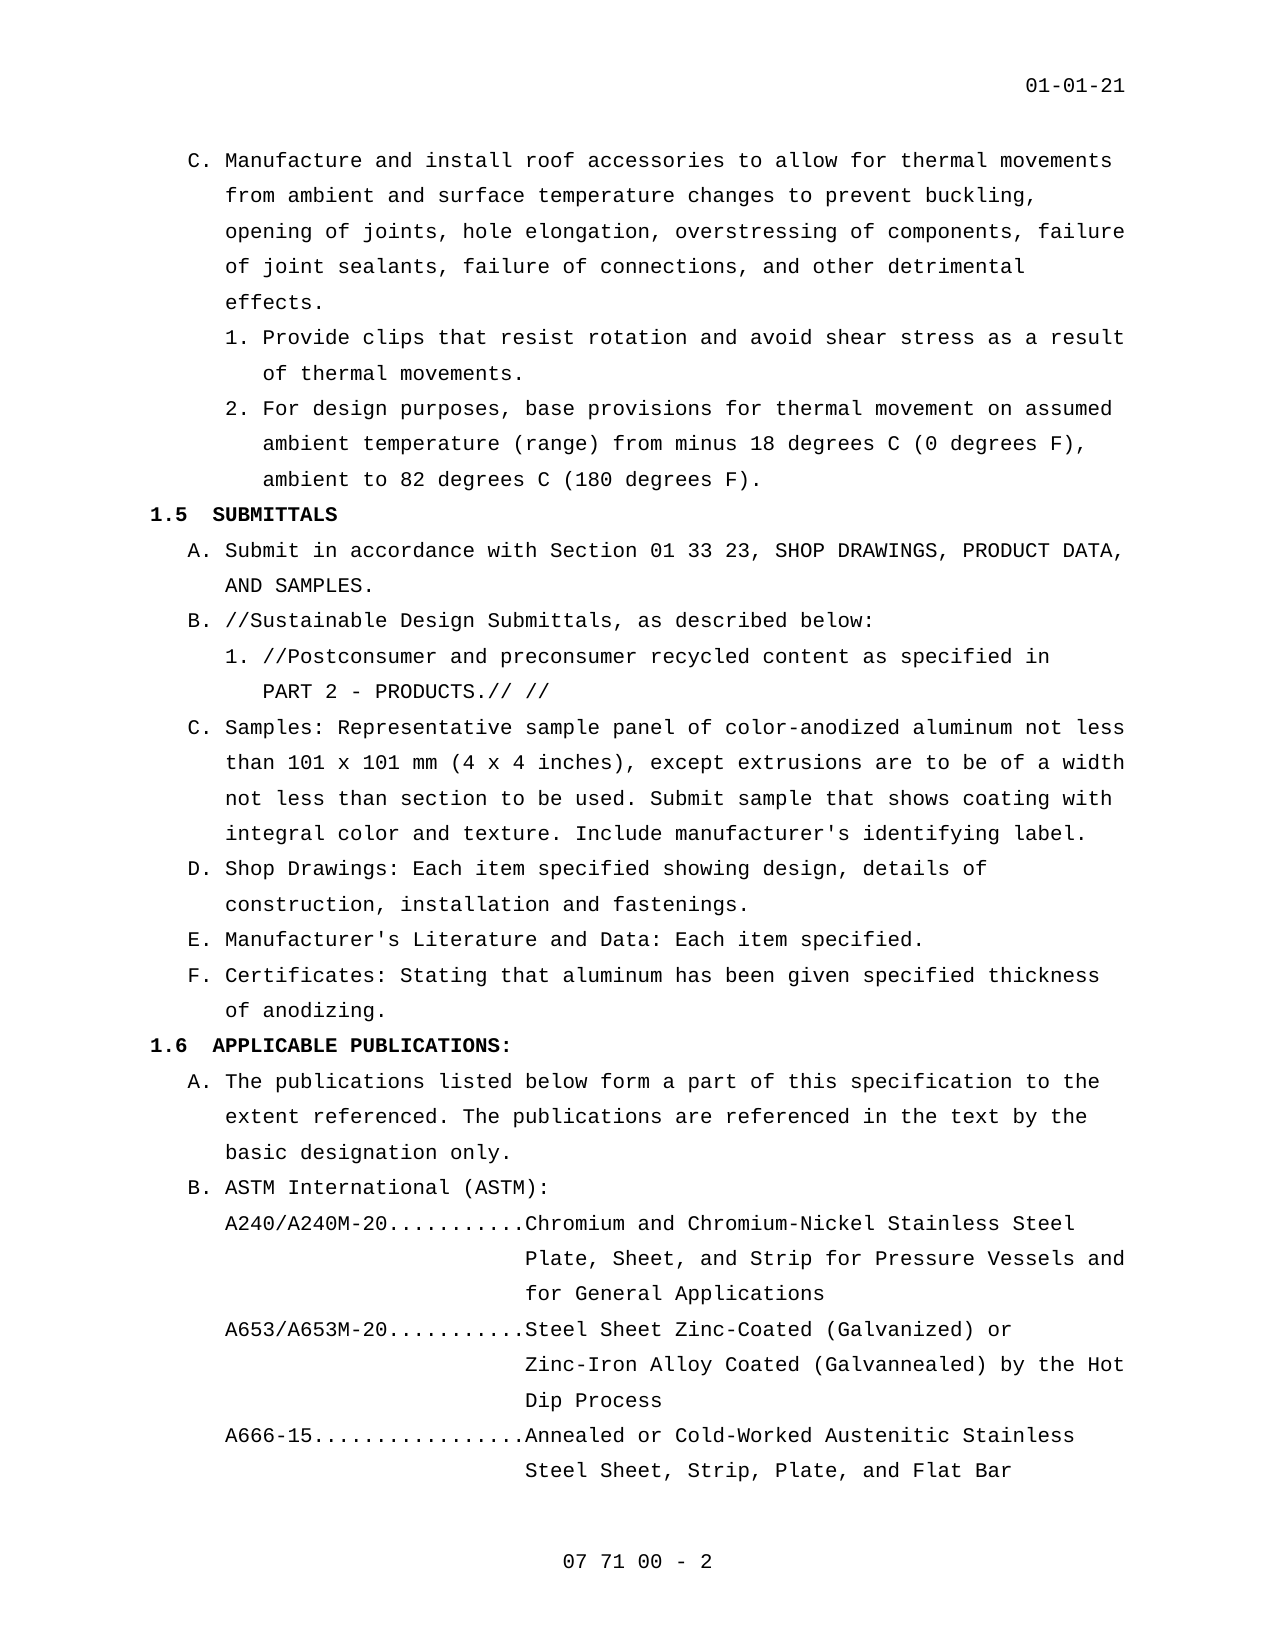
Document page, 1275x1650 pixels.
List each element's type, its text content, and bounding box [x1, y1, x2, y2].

text A653/A653M-20 Steel Sheet Zinc-Coated (Galvanized) or Zinc-Iron Alloy Coated (Galvannealed) by the Hot Dip Process [225, 1319, 1125, 1413]
text A666-15 Annealed or Cold-Worked Austenitic Stainless Steel Sheet, Strip, Plate, and Flat Bar [225, 1425, 1125, 1484]
text The publications listed below form a part of this specification to the extent referenced. The publications are referenced in the text by the basic designation only. [187, 1071, 1125, 1165]
text //Sustainable Design Submittals, as described below: [187, 610, 1125, 634]
text Samples: Representative sample panel of color-anodized aluminum not less than 101 x 101 mm (4 x 4 inches), except extrusions are to be of a width not less than section to be used. Submit sample that shows coating with integral color and texture. Include manufacturer's identifying label. [187, 717, 1125, 847]
text APPLICABLE PUBLICATIONS: [150, 1035, 1125, 1059]
text //Postconsumer and preconsumer recycled content as specified in PART 2 - PRODUCTS.// // [225, 646, 1125, 705]
text Manufacturer's Literature and Data: Each item specified. [187, 929, 1125, 953]
text ASTM International (ASTM): [187, 1177, 1125, 1201]
text Provide clips that resist rotation and avoid shear stress as a result of thermal movements. [225, 327, 1125, 386]
text Submit in accordance with Section 01 33 23, SHOP DRAWINGS, PRODUCT DATA, AND SAMPLES. [187, 539, 1125, 599]
text Manufacture and install roof accessories to allow for thermal movements from ambient and surface temperature changes to prevent buckling, opening of joints, hole elongation, overstressing of components, failure of joint sealants, failure of connections, and other detrimental effects. [187, 150, 1125, 315]
text For design purposes, base provisions for thermal movement on assumed ambient temperature (range) from minus 18 degrees C (0 degrees F), ambient to 82 degrees C (180 degrees F). [225, 398, 1125, 492]
text A240/A240M-20 Chromium and Chromium-Nickel Stainless Steel Plate, Sheet, and Strip for Pressure Vessels and for General Applications [225, 1212, 1125, 1307]
text Shop Drawings: Each item specified showing design, details of construction, installation and fastenings. [187, 858, 1125, 917]
text Certificates: Stating that aluminum has been given specified thickness of anodizing. [187, 964, 1125, 1024]
text SUBMITTALS [150, 504, 1125, 528]
